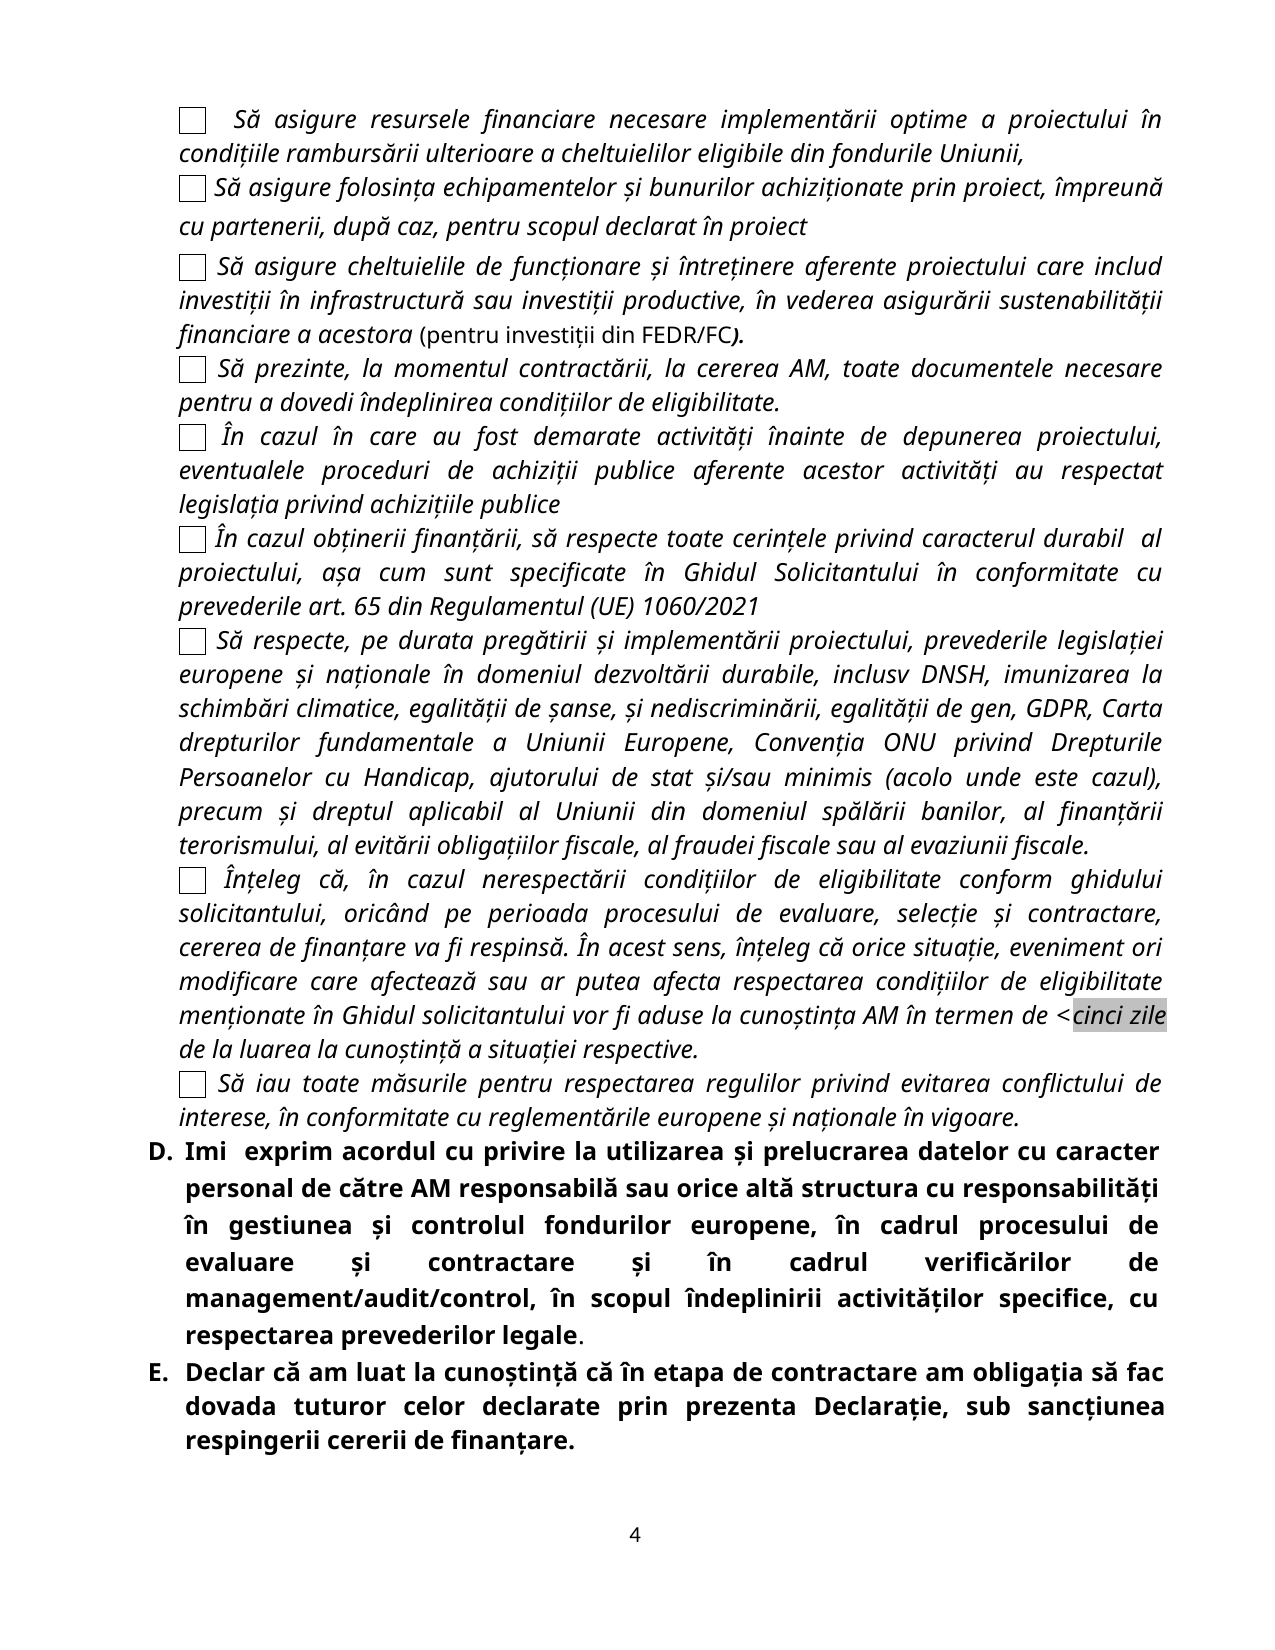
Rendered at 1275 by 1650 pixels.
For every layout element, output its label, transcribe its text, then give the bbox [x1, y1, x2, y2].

text Să asigure folosința echipamentelor şi bunurilor achiziţionate prin proiect, împreună cu partenerii, după caz, pentru scopul declarat în proiect [178, 170, 1167, 243]
list Să asigure resursele financiare necesare implementării optime a proiectului în condiţiile rambursării ulterioare a cheltuielilor eligibile din fondurile Uniunii, [178, 102, 1167, 170]
list Să prezinte, la momentul contractării, la cererea AM, toate documentele necesare pentru a dovedi îndeplinirea condițiilor de eligibilitate. [178, 350, 1167, 418]
list Să iau toate măsurile pentru respectarea regulilor privind evitarea conflictului de interese, în conformitate cu reglementările europene și naționale în vigoare. [178, 1066, 1167, 1134]
list Imi exprim acordul cu privire la utilizarea şi prelucrarea datelor cu caracter personal de către AM responsabilă sau orice altă structura cu responsabilități în gestiunea și controlul fondurilor europene, în cadrul procesului de evaluare și contractare și în cadrul verificărilor de management/audit/control, în scopul îndeplinirii activităților specifice, cu respectarea prevederilor legale. [148, 1134, 1160, 1352]
list Declar că am luat la cunoștință că în etapa de contractare am obligația să fac dovada tuturor celor declarate prin prezenta Declarație, sub sancțiunea respingerii cererii de finanțare. [148, 1354, 1167, 1457]
list Să asigure cheltuielile de funcționare și întreținere aferente proiectului care includ investiții în infrastructură sau investiții productive, în vederea asigurării sustenabilității financiare a acestora (pentru investiții din FEDR/FC). [178, 248, 1167, 350]
list Să respecte, pe durata pregătirii şi implementării proiectului, prevederile legislaţiei europene şi naţionale în domeniul dezvoltării durabile, inclusv DNSH, imunizarea la schimbări climatice, egalităţii de şanse, şi nediscriminării, egalităţii de gen, GDPR, Carta drepturilor fundamentale a Uniunii Europene, Convenția ONU privind Drepturile Persoanelor cu Handicap, ajutorului de stat și/sau minimis (acolo unde este cazul), precum și dreptul aplicabil al Uniunii din domeniul spălării banilor, al finanțării terorismului, al evitării obligațiilor fiscale, al fraudei fiscale sau al evaziunii fiscale. [178, 623, 1167, 861]
text În cazul în care au fost demarate activităţi înainte de depunerea proiectului, eventualele proceduri de achiziţii publice aferente acestor activităţi au respectat legislaţia privind achiziţiile publice [178, 418, 1167, 521]
list În cazul obținerii finanțării, să respecte toate cerințele privind caracterul durabil al proiectului, așa cum sunt specificate în Ghidul Solicitantului în conformitate cu prevederile art. 65 din Regulamentul (UE) 1060/2021 [178, 521, 1167, 623]
list Înțeleg că, în cazul nerespectării condițiilor de eligibilitate conform ghidului solicitantului, oricând pe perioada procesului de evaluare, selecție și contractare, cererea de finanțare va fi respinsă. În acest sens, înțeleg că orice situație, eveniment ori modificare care afectează sau ar putea afecta respectarea condițiilor de eligibilitate menționate în Ghidul solicitantului vor fi aduse la cunoștința AM în termen de <cinci zile de la luarea la cunoștință a situației respective. [178, 861, 1167, 1066]
